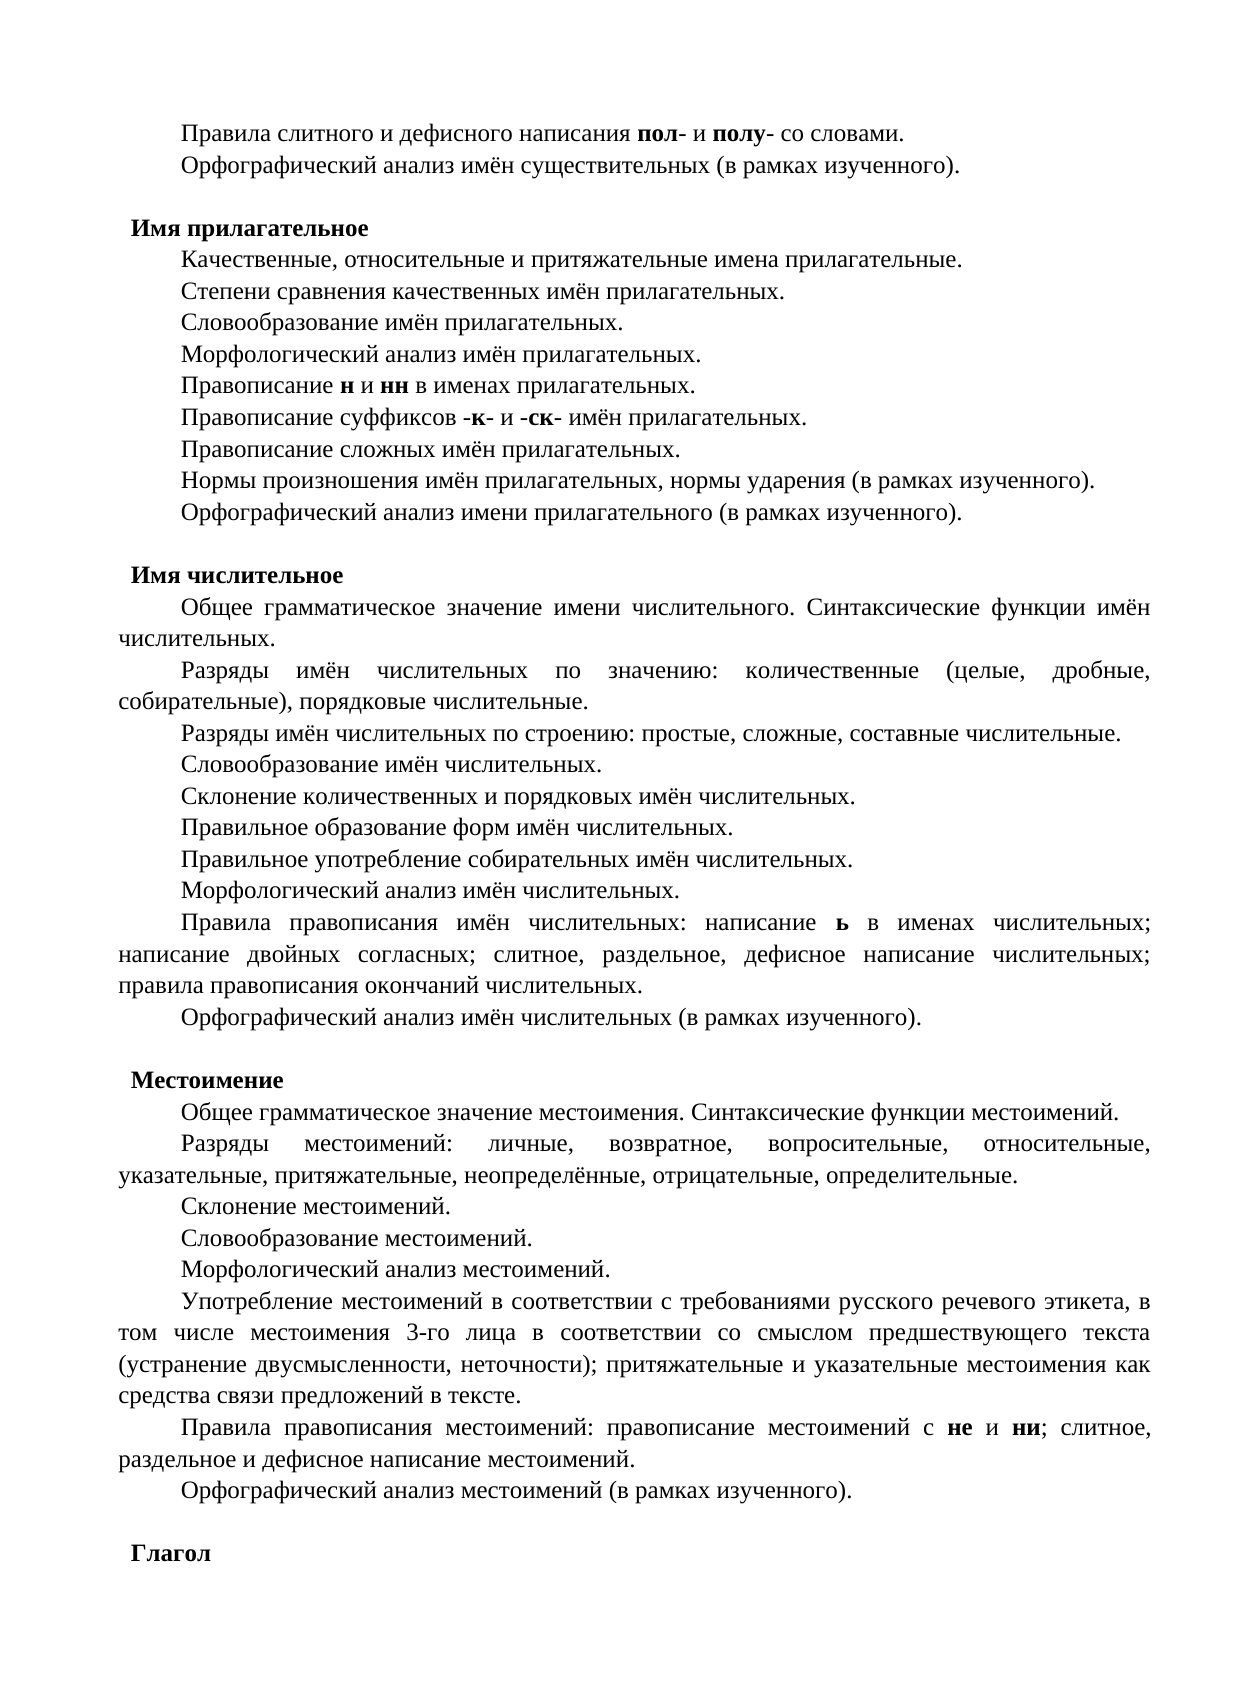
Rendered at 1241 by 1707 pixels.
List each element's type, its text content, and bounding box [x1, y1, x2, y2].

text Морфологический анализ имён прилагательных. [118, 339, 1152, 368]
text Разряды имён числительных по строению: простые, сложные, составные числительные. [118, 718, 1152, 747]
text Правильное образование форм имён числительных. [118, 812, 1152, 841]
text Орфографический анализ имён существительных (в рамках изученного). [118, 150, 1152, 178]
text Правильное употребление собирательных имён числительных. [118, 844, 1152, 873]
text Орфографический анализ местоимений (в рамках изученного). [118, 1475, 1152, 1504]
text Словообразование местоимений. [118, 1223, 1152, 1252]
text Правописание н и нн в именах прилагательных. [118, 371, 1152, 399]
text Разряды имён числительных по значению: количественные (целые, дробные, собирательные), порядковые числительные. [118, 655, 1152, 715]
text Правила правописания имён числительных: написание ь в именах числительных; написание двойных согласных; слитное, раздельное, дефисное написание числительных; правила правописания окончаний числительных. [118, 907, 1152, 999]
text Правила правописания местоимений: правописание место­имений с не и ни; слитное, раздельное и дефисное написание местоимений. [118, 1412, 1152, 1472]
text Местоимение [131, 1065, 1152, 1094]
text Склонение количественных и порядковых имён числительных. [118, 781, 1152, 810]
text Общее грамматическое значение имени числительного. Синтаксические функции имён числительных. [118, 592, 1152, 652]
text Общее грамматическое значение местоимения. Синтаксические функции местоимений. [118, 1097, 1152, 1125]
text Употребление местоимений в соответствии с требованиями русского речевого этикета, в том числе местоимения 3-го лица в соответствии со смыслом предшествующего текста (устранение двусмысленности, неточности); притяжательные и указательные местоимения как средства связи предложений в тексте. [118, 1286, 1152, 1409]
text Имя прилагательное [131, 213, 1152, 242]
text Имя числительное [131, 560, 1152, 589]
text Разряды местоимений: личные, возвратное, вопросительные, относительные, указательные, притяжательные, неопределённые, отрицательные, определительные. [118, 1128, 1152, 1188]
text Степени сравнения качественных имён прилагательных. [118, 276, 1152, 305]
text Словообразование имён числительных. [118, 749, 1152, 778]
text Орфографический анализ имени прилагательного (в рамках изученного). [118, 497, 1152, 526]
text Морфологический анализ местоимений. [118, 1254, 1152, 1283]
text Словообразование имён прилагательных. [118, 307, 1152, 336]
text Правописание сложных имён прилагательных. [118, 434, 1152, 462]
text Склонение местоимений. [118, 1191, 1152, 1220]
text Качественные, относительные и притяжательные имена прилагательные. [118, 244, 1152, 273]
text Нормы произношения имён прилагательных, нормы ударения (в рамках изученного). [118, 465, 1152, 494]
text Правописание суффиксов -к- и -ск- имён прилагательных. [118, 402, 1152, 431]
text Глагол [131, 1538, 1152, 1567]
text Морфологический анализ имён числительных. [118, 876, 1152, 904]
text Орфографический анализ имён числительных (в рамках изученного). [118, 1002, 1152, 1031]
text Правила слитного и дефисного написания пол- и полу- со словами. [118, 118, 1152, 147]
